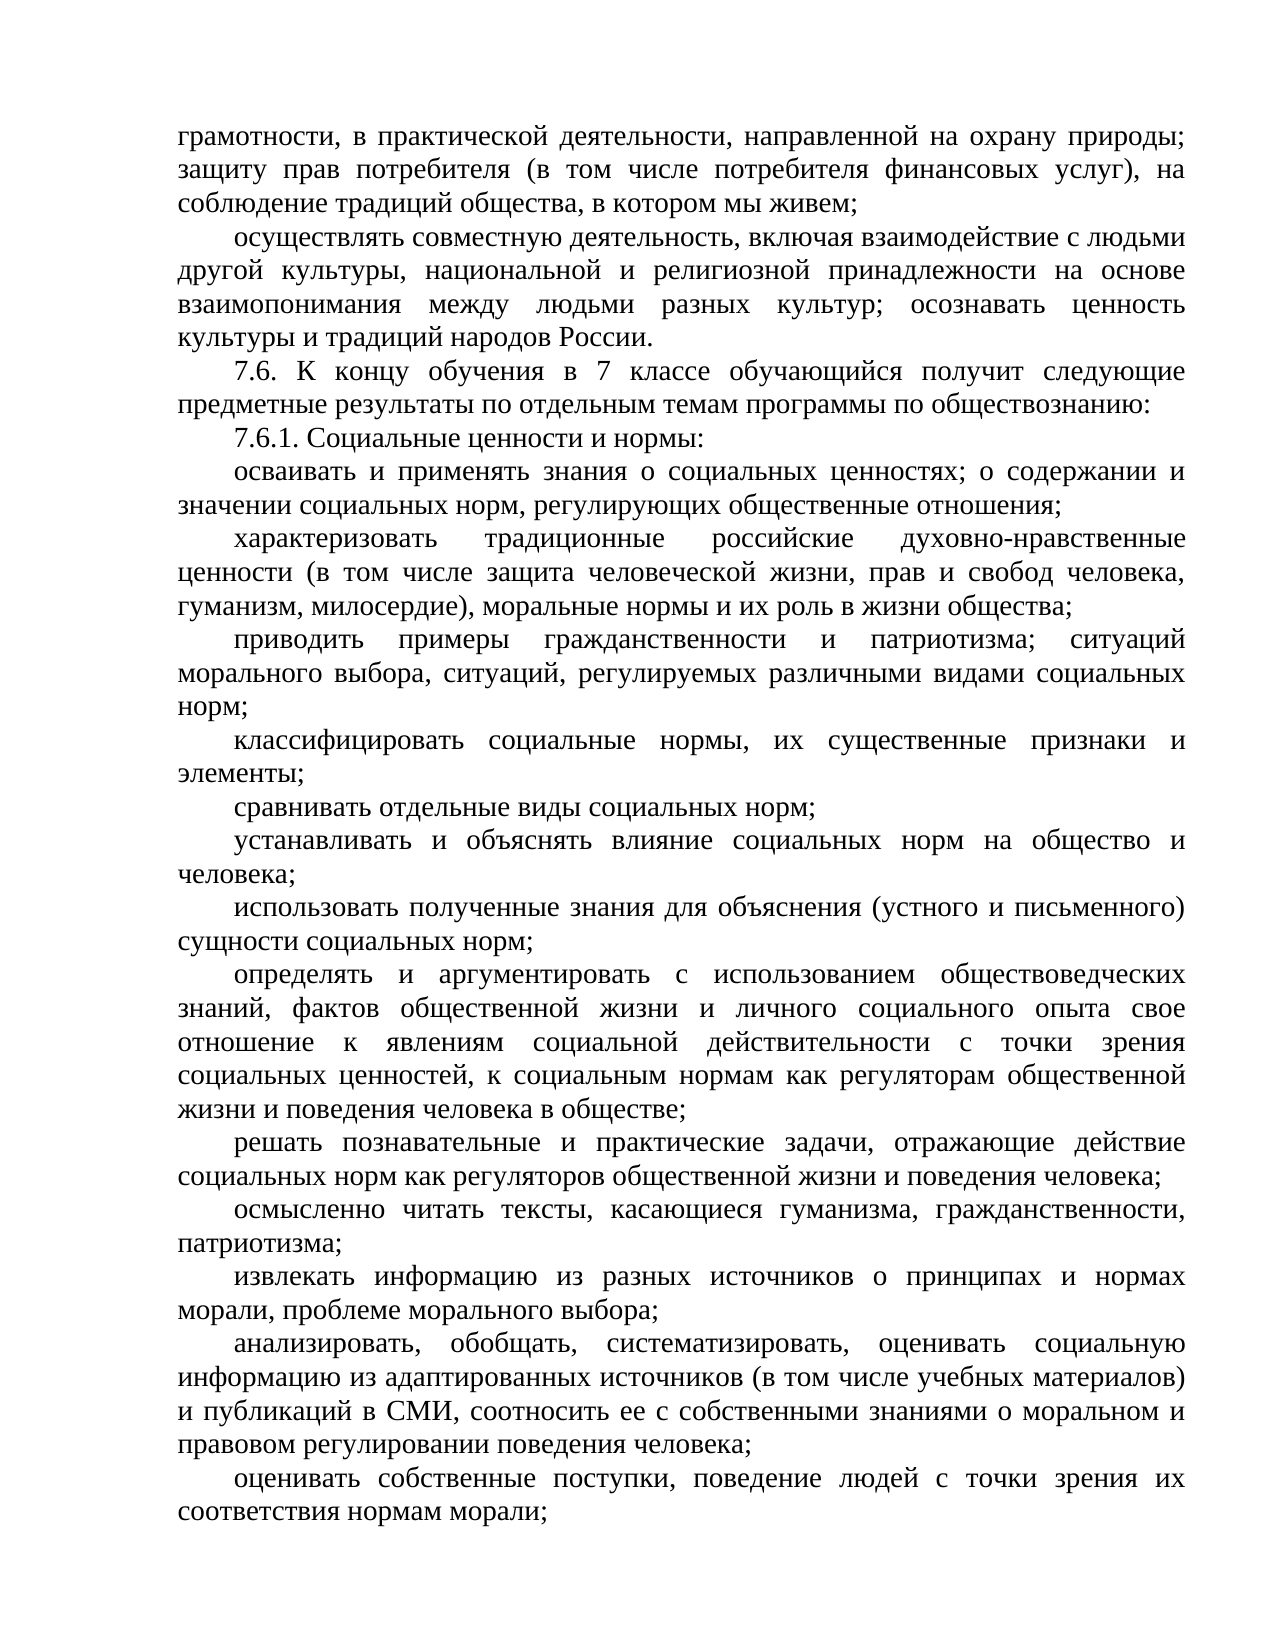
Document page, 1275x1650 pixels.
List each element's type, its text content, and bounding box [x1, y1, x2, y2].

text осваивать и применять знания о социальных ценностях; о содержании и значении социальных норм, регулирующих общественные отношения; [177, 453, 1186, 521]
text приводить примеры гражданственности и патриотизма; ситуаций морального выбора, ситуаций, регулируемых различными видами социальных норм; [177, 621, 1186, 722]
text сравнивать отдельные виды социальных норм; [177, 789, 1186, 822]
text осуществлять совместную деятельность, включая взаимодействие с людьми другой культуры, национальной и религиозной принадлежности на основе взаимопонимания между людьми разных культур; осознавать ценность культуры и традиций народов России. [177, 219, 1186, 353]
text анализировать, обобщать, систематизировать, оценивать социальную информацию из адаптированных источников (в том числе учебных материалов) и публикаций в СМИ, соотносить ее с собственными знаниями о моральном и правовом регулировании поведения человека; [177, 1326, 1186, 1460]
text осмысленно читать тексты, касающиеся гуманизма, гражданственности, патриотизма; [177, 1191, 1186, 1258]
text 7.6.1. Социальные ценности и нормы: [177, 420, 1186, 453]
text классифицировать социальные нормы, их существенные признаки и элементы; [177, 722, 1186, 789]
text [177, 118, 1186, 219]
text извлекать информацию из разных источников о принципах и нормах морали, проблеме морального выбора; [177, 1258, 1186, 1326]
text оценивать собственные поступки, поведение людей с точки зрения их соответствия нормам морали; [177, 1460, 1186, 1527]
text устанавливать и объяснять влияние социальных норм на общество и человека; [177, 822, 1186, 889]
text характеризовать традиционные российские духовно-нравственные ценности (в том числе защита человеческой жизни, прав и свобод человека, гуманизм, милосердие), моральные нормы и их роль в жизни общества; [177, 521, 1186, 621]
text определять и аргументировать с использованием обществоведческих знаний, фактов общественной жизни и личного социального опыта свое отношение к явлениям социальной действительности с точки зрения социальных ценностей, к социальным нормам как регуляторам общественной жизни и поведения человека в обществе; [177, 957, 1186, 1124]
text решать познавательные и практические задачи, отражающие действие социальных норм как регуляторов общественной жизни и поведения человека; [177, 1124, 1186, 1191]
text 7.6. К концу обучения в 7 классе обучающийся получит следующие предметные результаты по отдельным темам программы по обществознанию: [177, 353, 1186, 420]
text использовать полученные знания для объяснения (устного и письменного) сущности социальных норм; [177, 889, 1186, 957]
